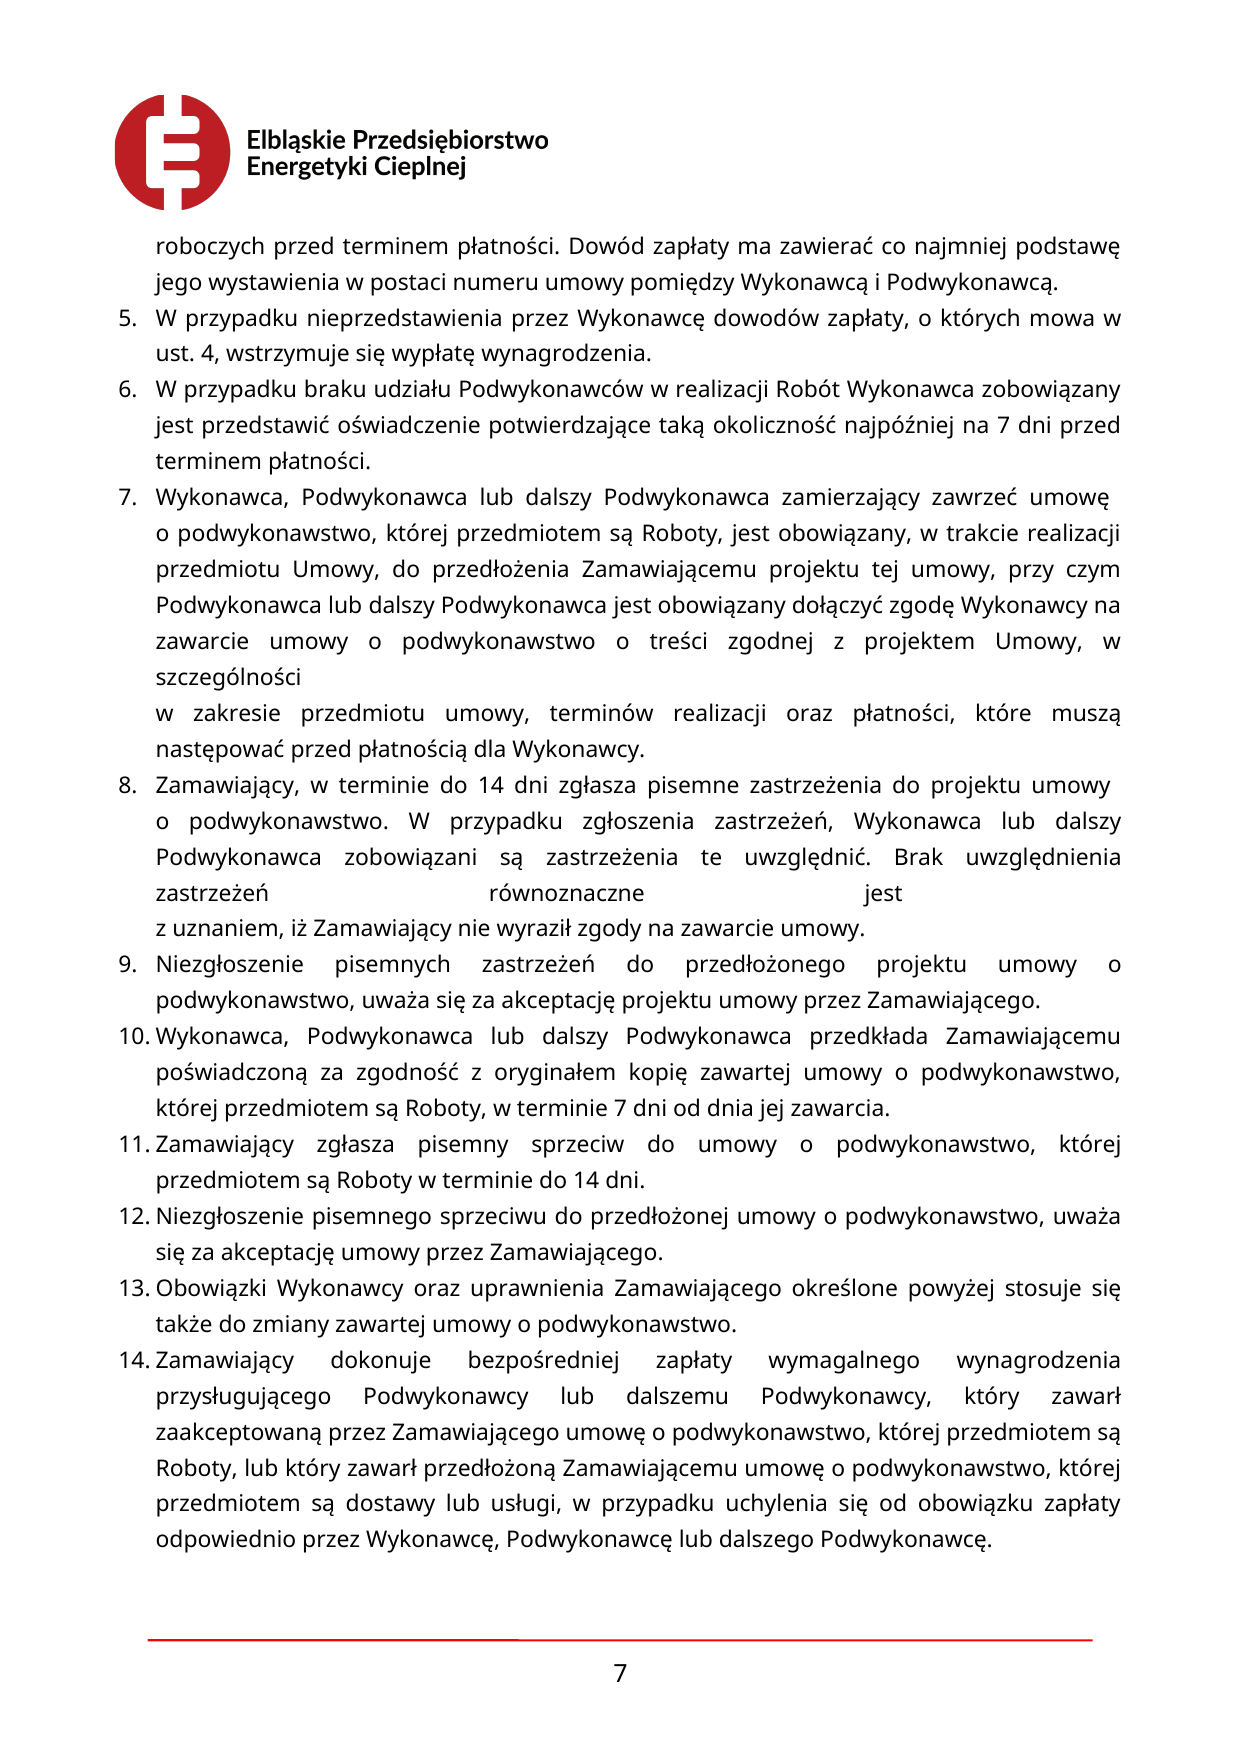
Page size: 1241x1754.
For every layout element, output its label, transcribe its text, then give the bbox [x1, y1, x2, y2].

list W przypadku nieprzedstawienia przez Wykonawcę dowodów zapłaty, o których mowa w ust. 4, wstrzymuje się wypłatę wynagrodzenia. [118, 301, 1122, 369]
list Zamawiający, w terminie do 14 dni zgłasza pisemne zastrzeżenia do projektu umowy o podwykonawstwo. W przypadku zgłoszenia zastrzeżeń, Wykonawca lub dalszy Podwykonawca zobowiązani są zastrzeżenia te uwzględnić. Brak uwzględnienia zastrzeżeń równoznaczne jest z uznaniem, iż Zamawiający nie wyraził zgody na zawarcie umowy. [118, 769, 1122, 944]
list Wykonawca, Podwykonawca lub dalszy Podwykonawca przedkłada Zamawiającemu poświadczoną za zgodność z oryginałem kopię zawartej umowy o podwykonawstwo, której przedmiotem są Roboty, w terminie 7 dni od dnia jej zawarcia. [118, 1020, 1122, 1123]
list W przypadku braku udziału Podwykonawców w realizacji Robót Wykonawca zobowiązany jest przedstawić oświadczenie potwierdzające taką okoliczność najpóźniej na 7 dni przed terminem płatności. [118, 373, 1122, 476]
list Zamawiający dokonuje bezpośredniej zapłaty wymagalnego wynagrodzenia przysługującego Podwykonawcy lub dalszemu Podwykonawcy, który zawarł zaakceptowaną przez Zamawiającego umowę o podwykonawstwo, której przedmiotem są Roboty, lub który zawarł przedłożoną Zamawiającemu umowę o podwykonawstwo, której przedmiotem są dostawy lub usługi, w przypadku uchylenia się od obowiązku zapłaty odpowiednio przez Wykonawcę, Podwykonawcę lub dalszego Podwykonawcę. [118, 1344, 1122, 1554]
list Zamawiający zgłasza pisemny sprzeciw do umowy o podwykonawstwo, której przedmiotem są Roboty w terminie do 14 dni. [118, 1128, 1122, 1195]
list Obowiązki Wykonawcy oraz uprawnienia Zamawiającego określone powyżej stosuje się także do zmiany zawartej umowy o podwykonawstwo. [118, 1272, 1122, 1339]
picture [114, 95, 549, 210]
list Niezgłoszenie pisemnego sprzeciwu do przedłożonej umowy o podwykonawstwo, uważa się za akceptację umowy przez Zamawiającego. [118, 1200, 1122, 1267]
list Niezgłoszenie pisemnych zastrzeżeń do przedłożonego projektu umowy o podwykonawstwo, uważa się za akceptację projektu umowy przez Zamawiającego. [118, 948, 1122, 1016]
list Wykonawca, Podwykonawca lub dalszy Podwykonawca zamierzający zawrzeć umowę o podwykonawstwo, której przedmiotem są Roboty, jest obowiązany, w trakcie realizacji przedmiotu Umowy, do przedłożenia Zamawiającemu projektu tej umowy, przy czym Podwykonawca lub dalszy Podwykonawca jest obowiązany dołączyć zgodę Wykonawcy na zawarcie umowy o podwykonawstwo o treści zgodnej z projektem Umowy, w szczególności w zakresie przedmiotu umowy, terminów realizacji oraz płatności, które muszą następować przed płatnością dla Wykonawcy. [118, 481, 1122, 764]
